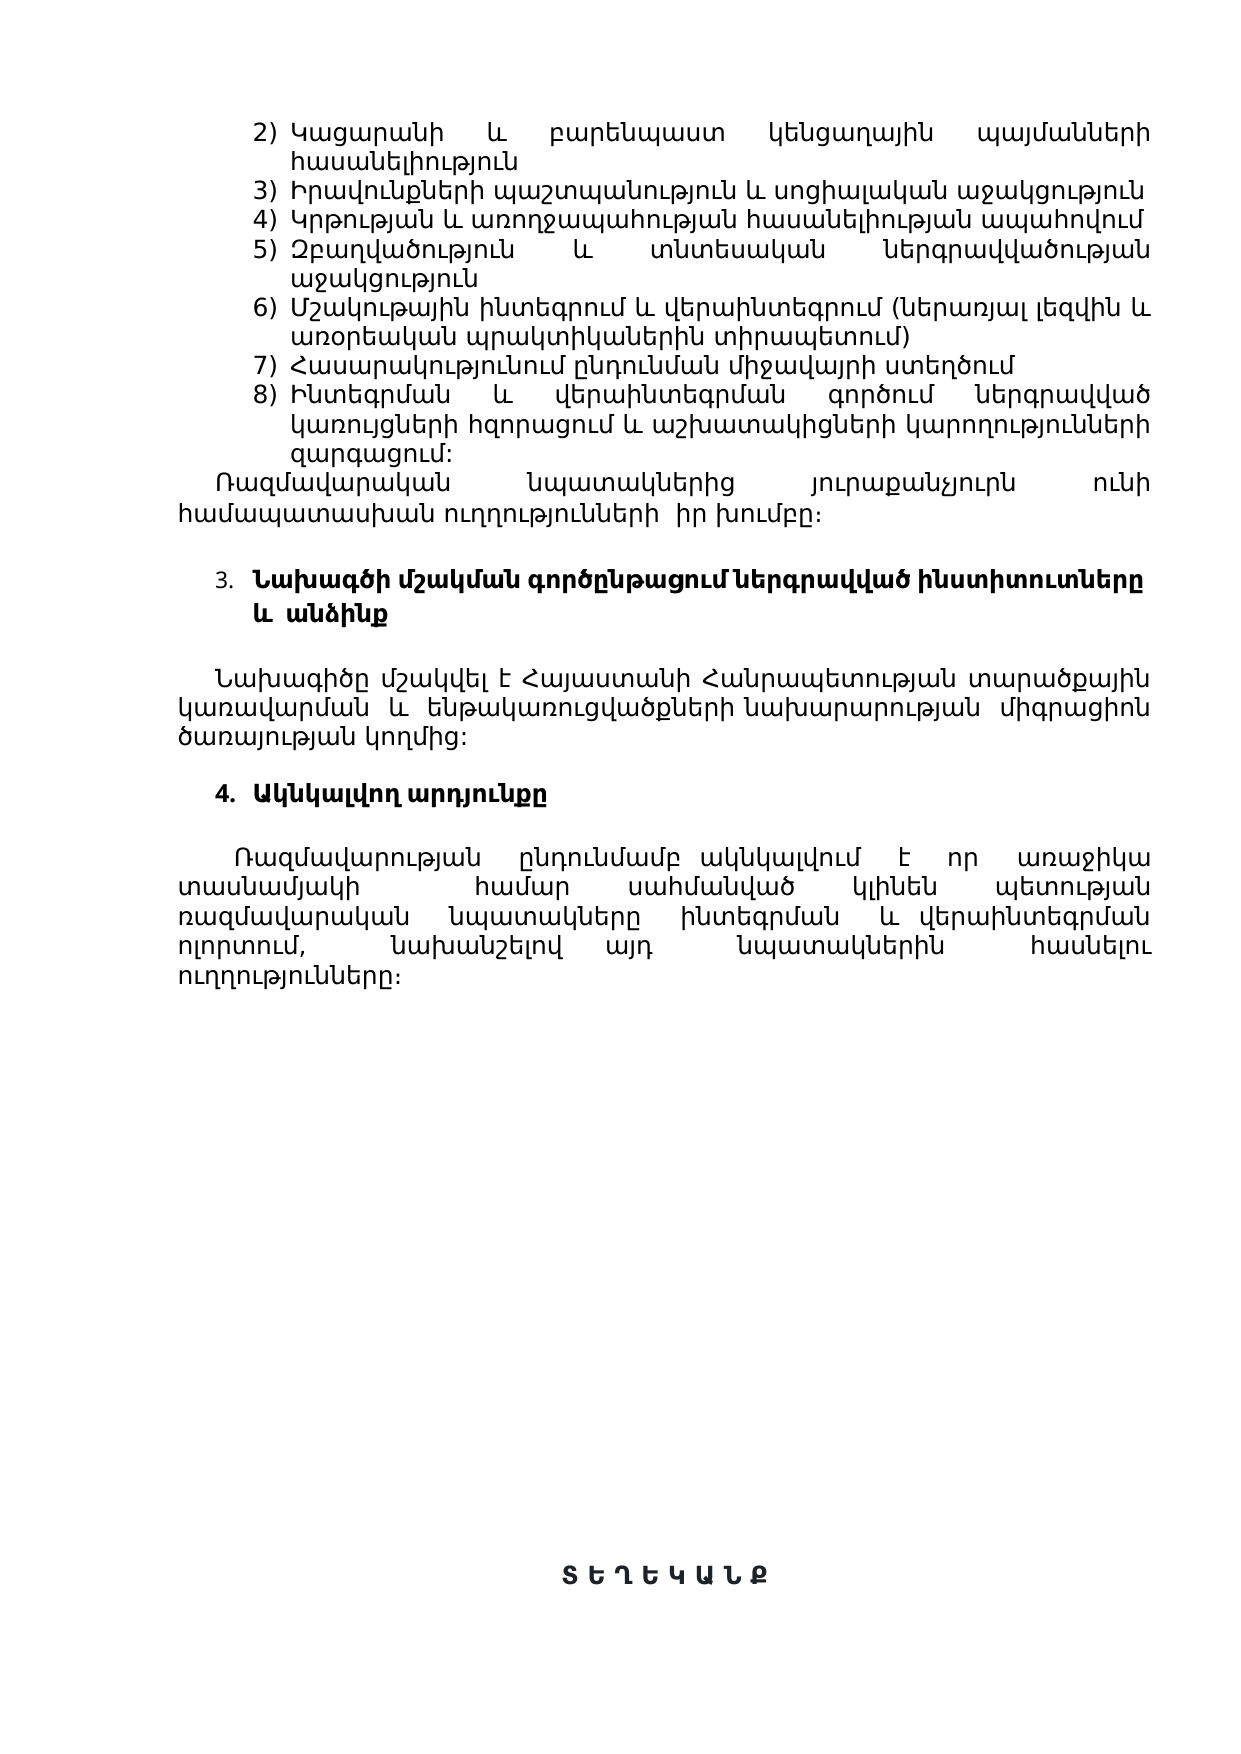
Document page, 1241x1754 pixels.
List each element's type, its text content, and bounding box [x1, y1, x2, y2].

list Նախագծի մշակման գործընթացում ներգրավված ինստիտուտները և անձինք [215, 562, 1152, 630]
text Նախագիծը մշակվել է Հայաստանի Հանրապետության տարածքային կառավարման և ենթակառուցվածքների նախարարության միգրացիոն ծառայության կողմից: [177, 664, 1152, 752]
list Ինտեգրման և վերաինտեգրման գործում ներգրավված կառույցների հզորացում և աշխատակիցների կարողությունների զարգացում: [252, 381, 1152, 468]
list Իրավունքների պաշտպանություն և սոցիալական աջակցություն [252, 176, 1152, 206]
text Ռազմավարական նպատակներից յուրաքանչյուրն ունի համապատասխան ուղղությունների իր խումբը։ [177, 468, 1152, 528]
list Զբաղվածություն և տնտեսական ներգրավվածության աջակցություն [252, 235, 1152, 293]
list Հասարակությունում ընդունման միջավայրի ստեղծում [252, 351, 1152, 381]
list Ակնկալվող արդյունքը [215, 775, 1152, 809]
list Կրթության և առողջապահության հասանելիության ապահովում [252, 206, 1152, 235]
list Կացարանի և բարենպաստ կենցաղային պայմանների հասանելիություն [252, 118, 1152, 176]
text Տ Ե Ղ Ե Կ Ա Ն Ք [177, 1561, 1152, 1590]
list Մշակութային ինտեգրում և վերաինտեգրում (ներառյալ լեզվին և առօրեական պրակտիկաներին տիրապետում) [252, 293, 1152, 351]
text Ռազմավարության ընդունմամբ ակնկալվում է որ առաջիկա տասնամյակի համար սահմանված կլինեն պետության ռազմավարական նպատակները ինտեգրման և վերաինտեգրման ոլորտում, նախանշելով այդ նպատակներին հասնելու ուղղությունները։ [177, 843, 1152, 991]
